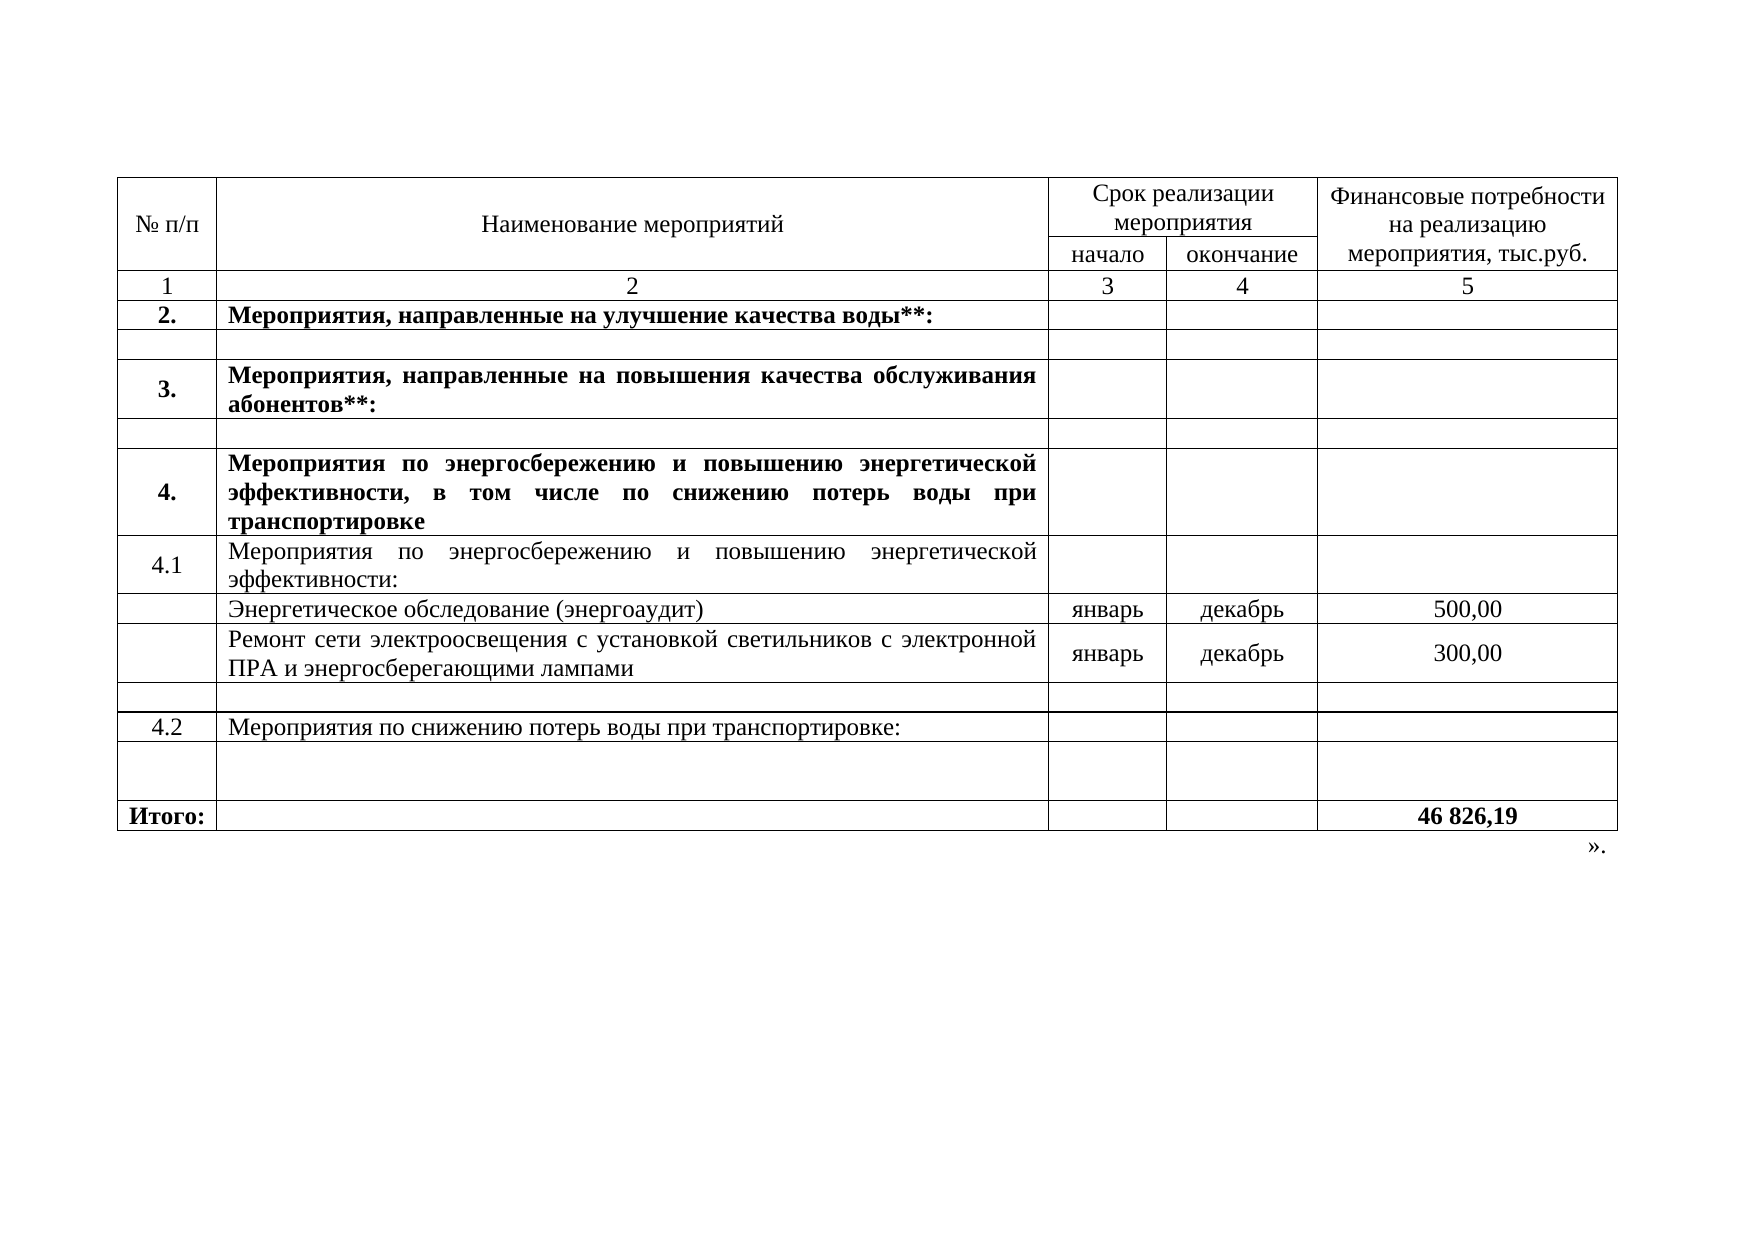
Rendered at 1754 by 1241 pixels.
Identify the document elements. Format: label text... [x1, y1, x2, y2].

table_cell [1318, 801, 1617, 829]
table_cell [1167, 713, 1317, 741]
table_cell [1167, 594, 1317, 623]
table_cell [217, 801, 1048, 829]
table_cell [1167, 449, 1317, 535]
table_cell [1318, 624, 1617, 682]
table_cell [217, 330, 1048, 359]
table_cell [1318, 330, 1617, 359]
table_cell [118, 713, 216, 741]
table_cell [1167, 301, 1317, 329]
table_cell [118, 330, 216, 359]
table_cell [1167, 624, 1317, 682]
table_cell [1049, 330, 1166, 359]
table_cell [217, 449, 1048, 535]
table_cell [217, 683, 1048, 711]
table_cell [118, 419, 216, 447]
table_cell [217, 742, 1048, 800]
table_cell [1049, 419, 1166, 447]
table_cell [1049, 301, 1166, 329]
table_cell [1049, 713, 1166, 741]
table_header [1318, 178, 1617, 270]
text ». [118, 831, 1606, 859]
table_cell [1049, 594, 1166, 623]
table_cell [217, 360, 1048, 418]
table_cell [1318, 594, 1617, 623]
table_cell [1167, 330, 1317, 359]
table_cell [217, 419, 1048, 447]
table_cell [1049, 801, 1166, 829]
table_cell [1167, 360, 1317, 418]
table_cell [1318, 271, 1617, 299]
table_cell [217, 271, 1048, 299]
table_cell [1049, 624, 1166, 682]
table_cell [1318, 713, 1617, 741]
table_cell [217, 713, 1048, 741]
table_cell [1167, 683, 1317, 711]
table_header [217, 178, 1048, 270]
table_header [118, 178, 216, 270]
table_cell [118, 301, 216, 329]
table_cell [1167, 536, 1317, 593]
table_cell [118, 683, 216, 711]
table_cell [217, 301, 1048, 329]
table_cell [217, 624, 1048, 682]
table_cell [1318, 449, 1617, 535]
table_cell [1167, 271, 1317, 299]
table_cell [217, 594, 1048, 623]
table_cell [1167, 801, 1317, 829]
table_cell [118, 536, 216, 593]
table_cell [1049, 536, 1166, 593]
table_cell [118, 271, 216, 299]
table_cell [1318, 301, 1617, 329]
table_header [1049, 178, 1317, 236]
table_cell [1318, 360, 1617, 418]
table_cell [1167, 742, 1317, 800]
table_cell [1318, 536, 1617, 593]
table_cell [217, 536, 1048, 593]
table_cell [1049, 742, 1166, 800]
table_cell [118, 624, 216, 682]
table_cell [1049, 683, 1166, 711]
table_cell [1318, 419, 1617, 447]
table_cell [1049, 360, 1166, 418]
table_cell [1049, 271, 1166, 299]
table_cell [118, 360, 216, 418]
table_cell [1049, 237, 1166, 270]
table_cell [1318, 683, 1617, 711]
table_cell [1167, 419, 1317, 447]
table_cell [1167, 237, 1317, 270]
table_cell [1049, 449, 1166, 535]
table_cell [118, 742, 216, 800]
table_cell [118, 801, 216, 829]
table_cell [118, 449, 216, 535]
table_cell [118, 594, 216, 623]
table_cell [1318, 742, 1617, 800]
